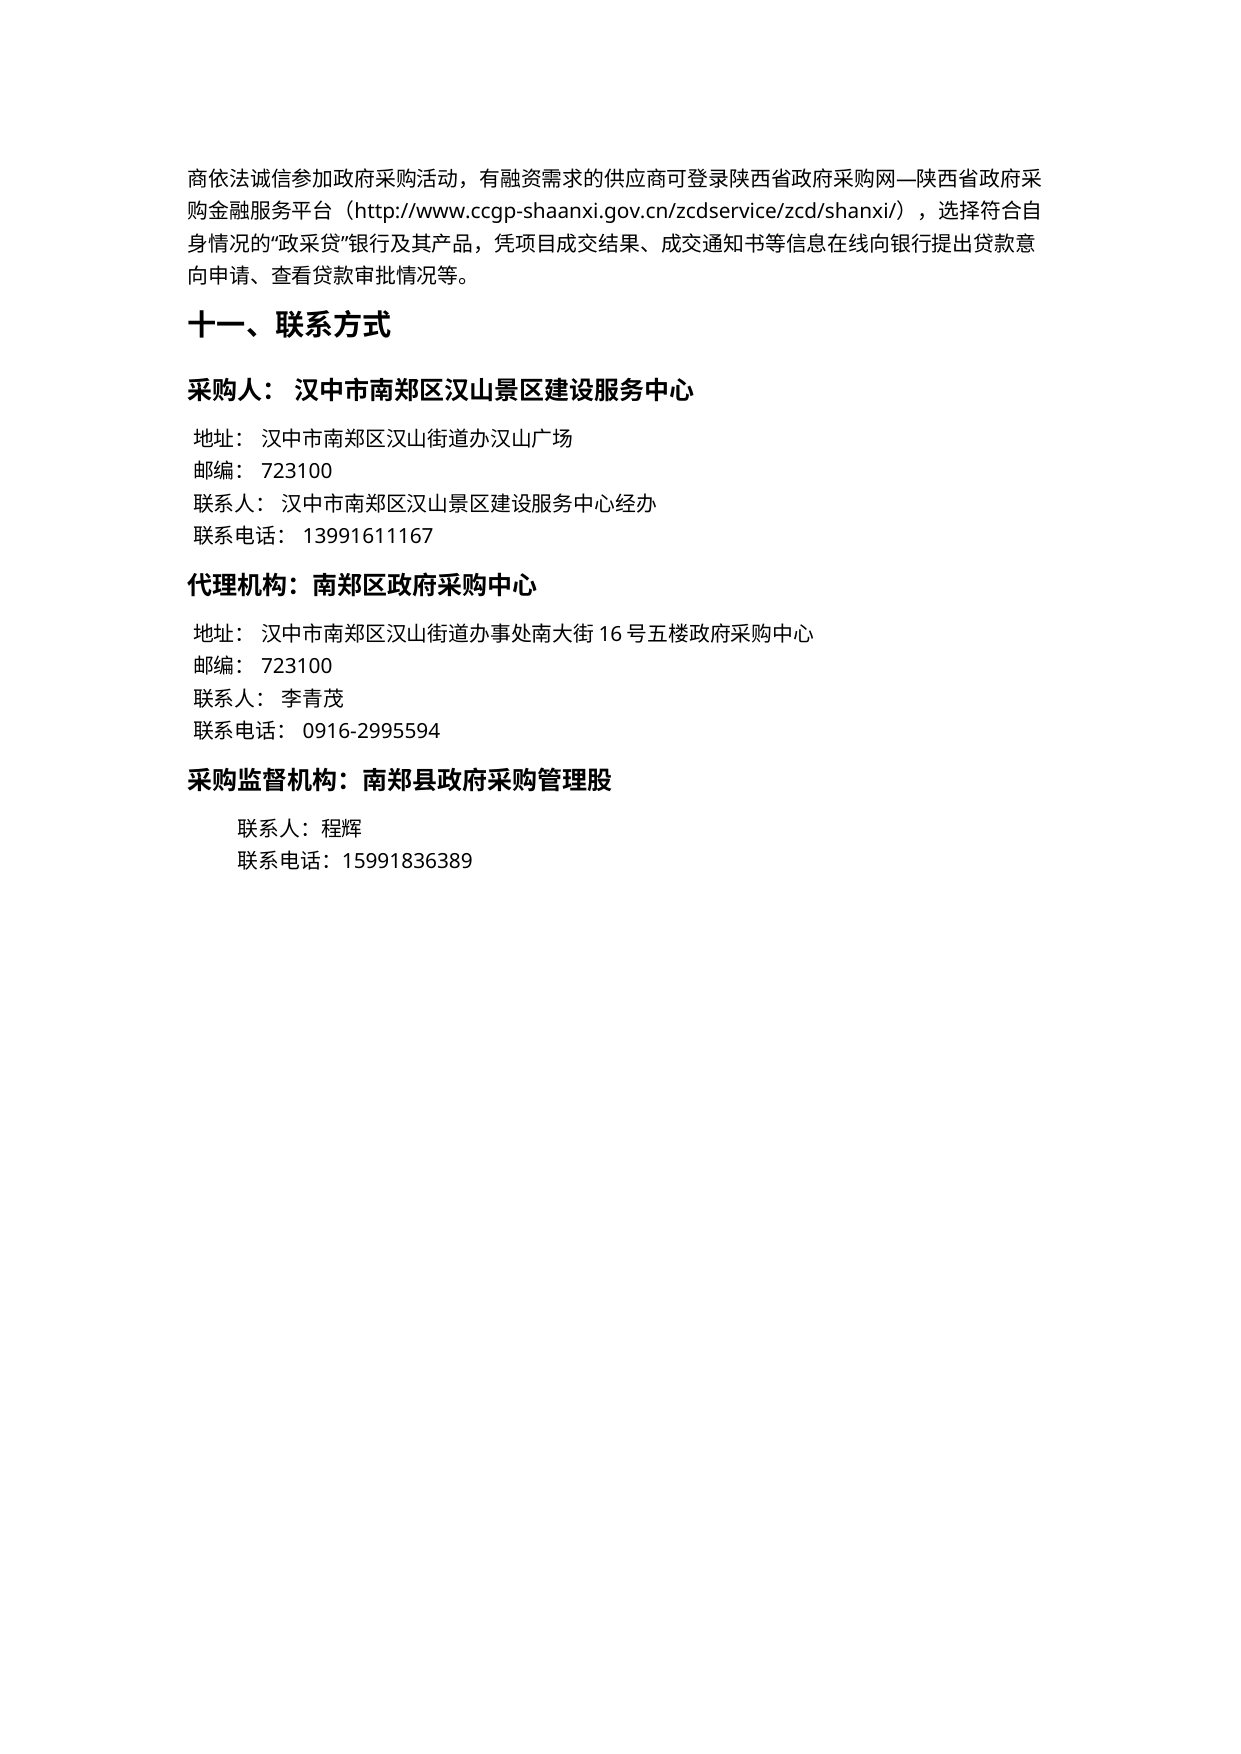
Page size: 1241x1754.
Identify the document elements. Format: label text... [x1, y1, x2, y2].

text 联系人： 李青茂 [187, 682, 1053, 714]
text 十一、联系方式 [187, 292, 1053, 357]
text 联系电话： 0916-2995594 [187, 714, 1053, 747]
text 地址： 汉中市南郑区汉山街道办事处南大街16号五楼政府采购中心 [187, 617, 1053, 649]
text 邮编： 723100 [187, 454, 1053, 487]
text 联系人： 汉中市南郑区汉山景区建设服务中心经办 [187, 487, 1053, 519]
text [187, 162, 1053, 292]
text 联系人：程辉 [187, 812, 1053, 844]
text 联系电话： 13991611167 [187, 519, 1053, 552]
text 地址： 汉中市南郑区汉山街道办汉山广场 [187, 422, 1053, 454]
text 采购监督机构：南郑县政府采购管理股 [187, 747, 1053, 812]
text 联系电话：15991836389 [187, 844, 1053, 877]
text 采购人： 汉中市南郑区汉山景区建设服务中心 [187, 357, 1053, 422]
text 代理机构：南郑区政府采购中心 [187, 552, 1053, 617]
text 邮编： 723100 [187, 649, 1053, 682]
